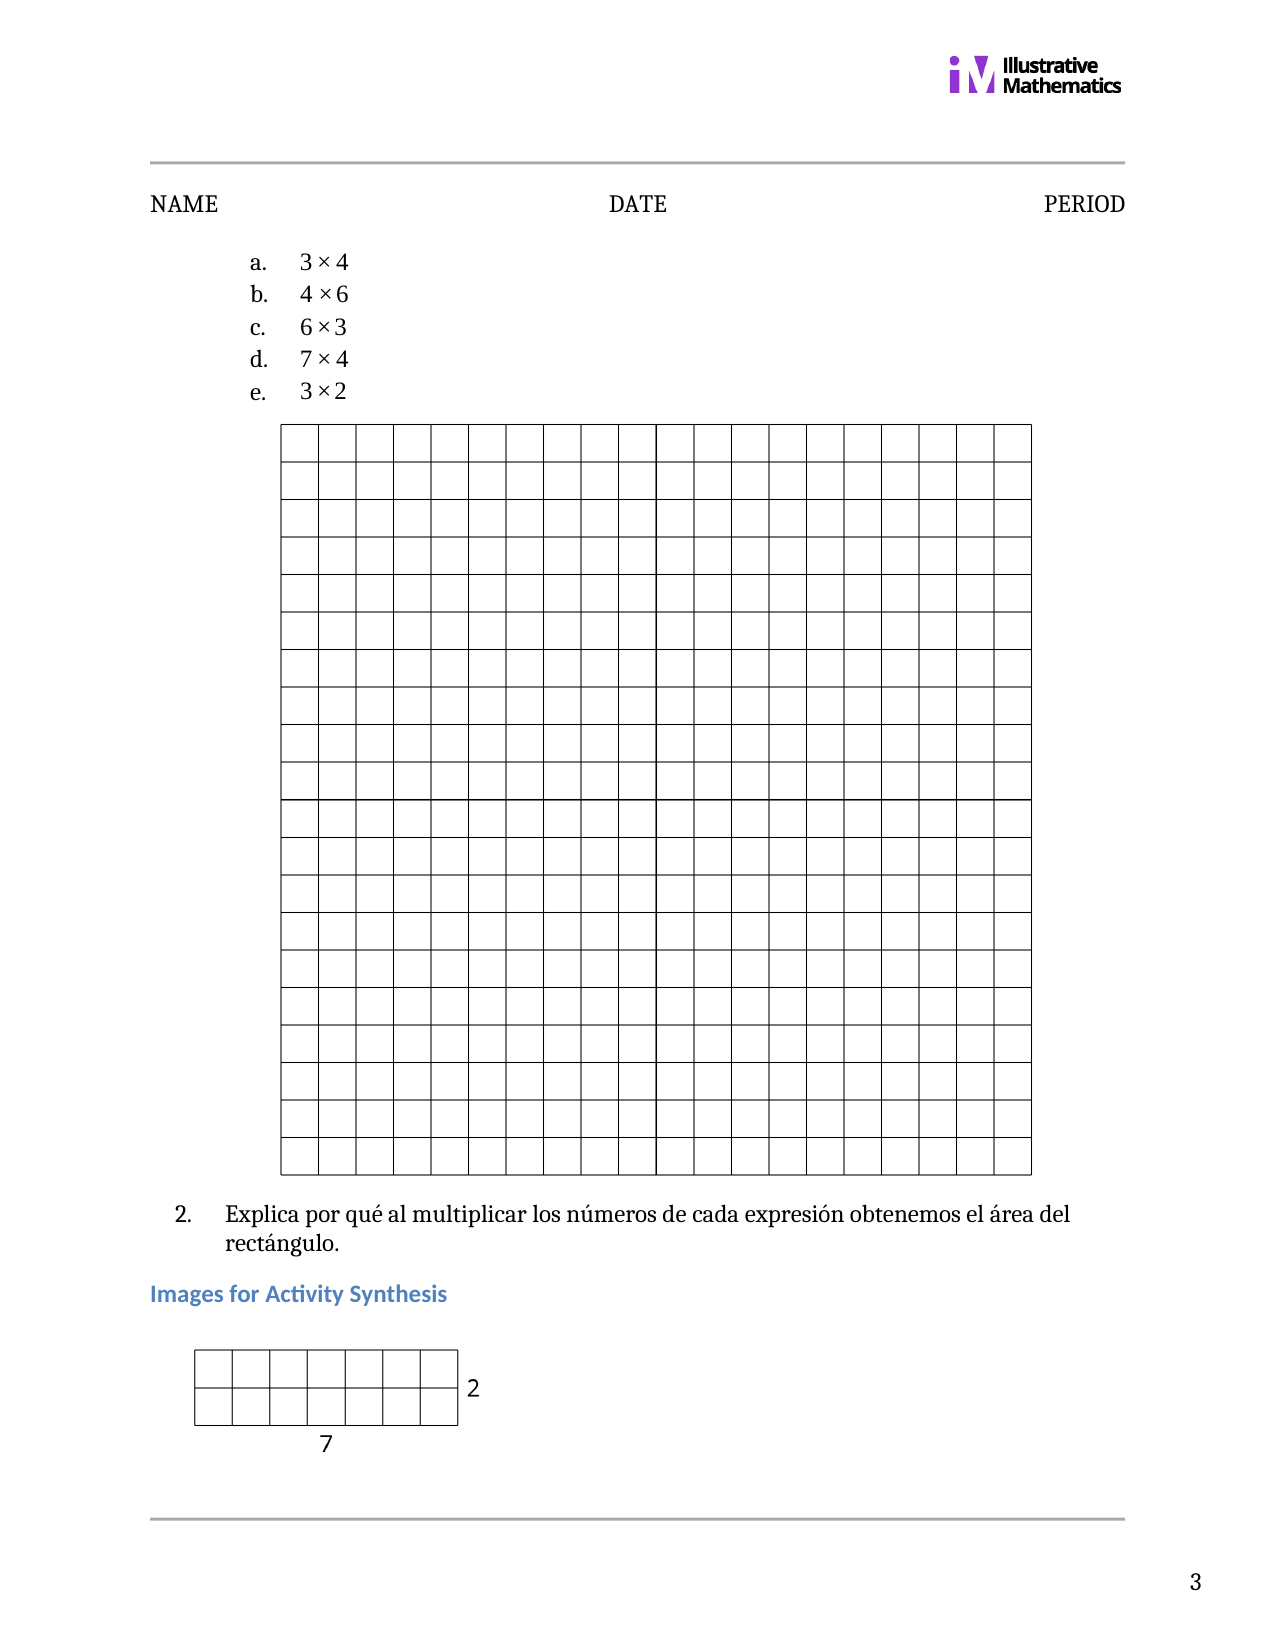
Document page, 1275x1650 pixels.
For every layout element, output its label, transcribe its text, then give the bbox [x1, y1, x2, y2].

picture [243, 410, 1069, 1190]
picture [949, 55, 1121, 93]
subtitle Images for Activity Synthesis [150, 1278, 1125, 1309]
picture [168, 1327, 484, 1486]
list Explica por qué al multiplicar los números de cada expresión obtenemos el área del rectángulo. [175, 1200, 1125, 1257]
